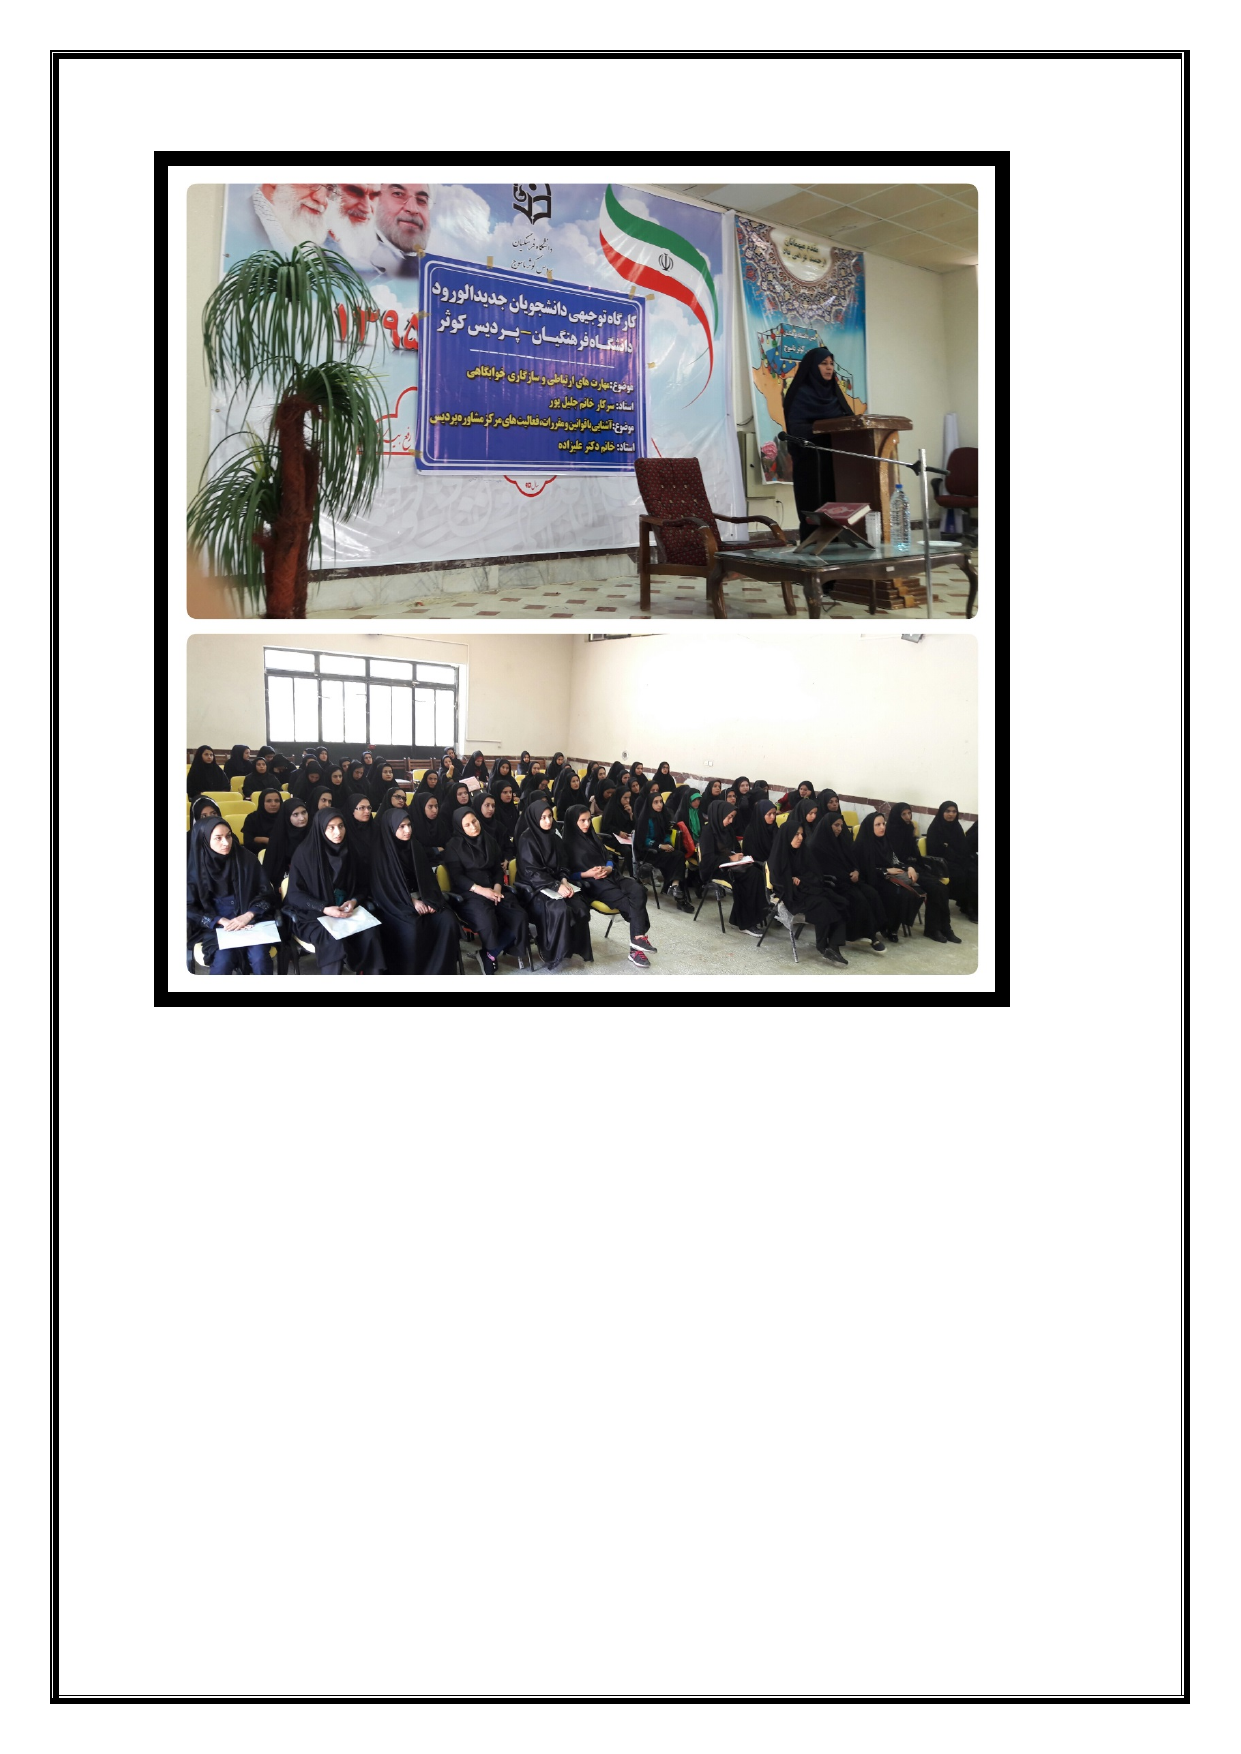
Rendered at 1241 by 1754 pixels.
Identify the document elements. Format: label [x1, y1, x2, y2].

picture [168, 166, 995, 992]
